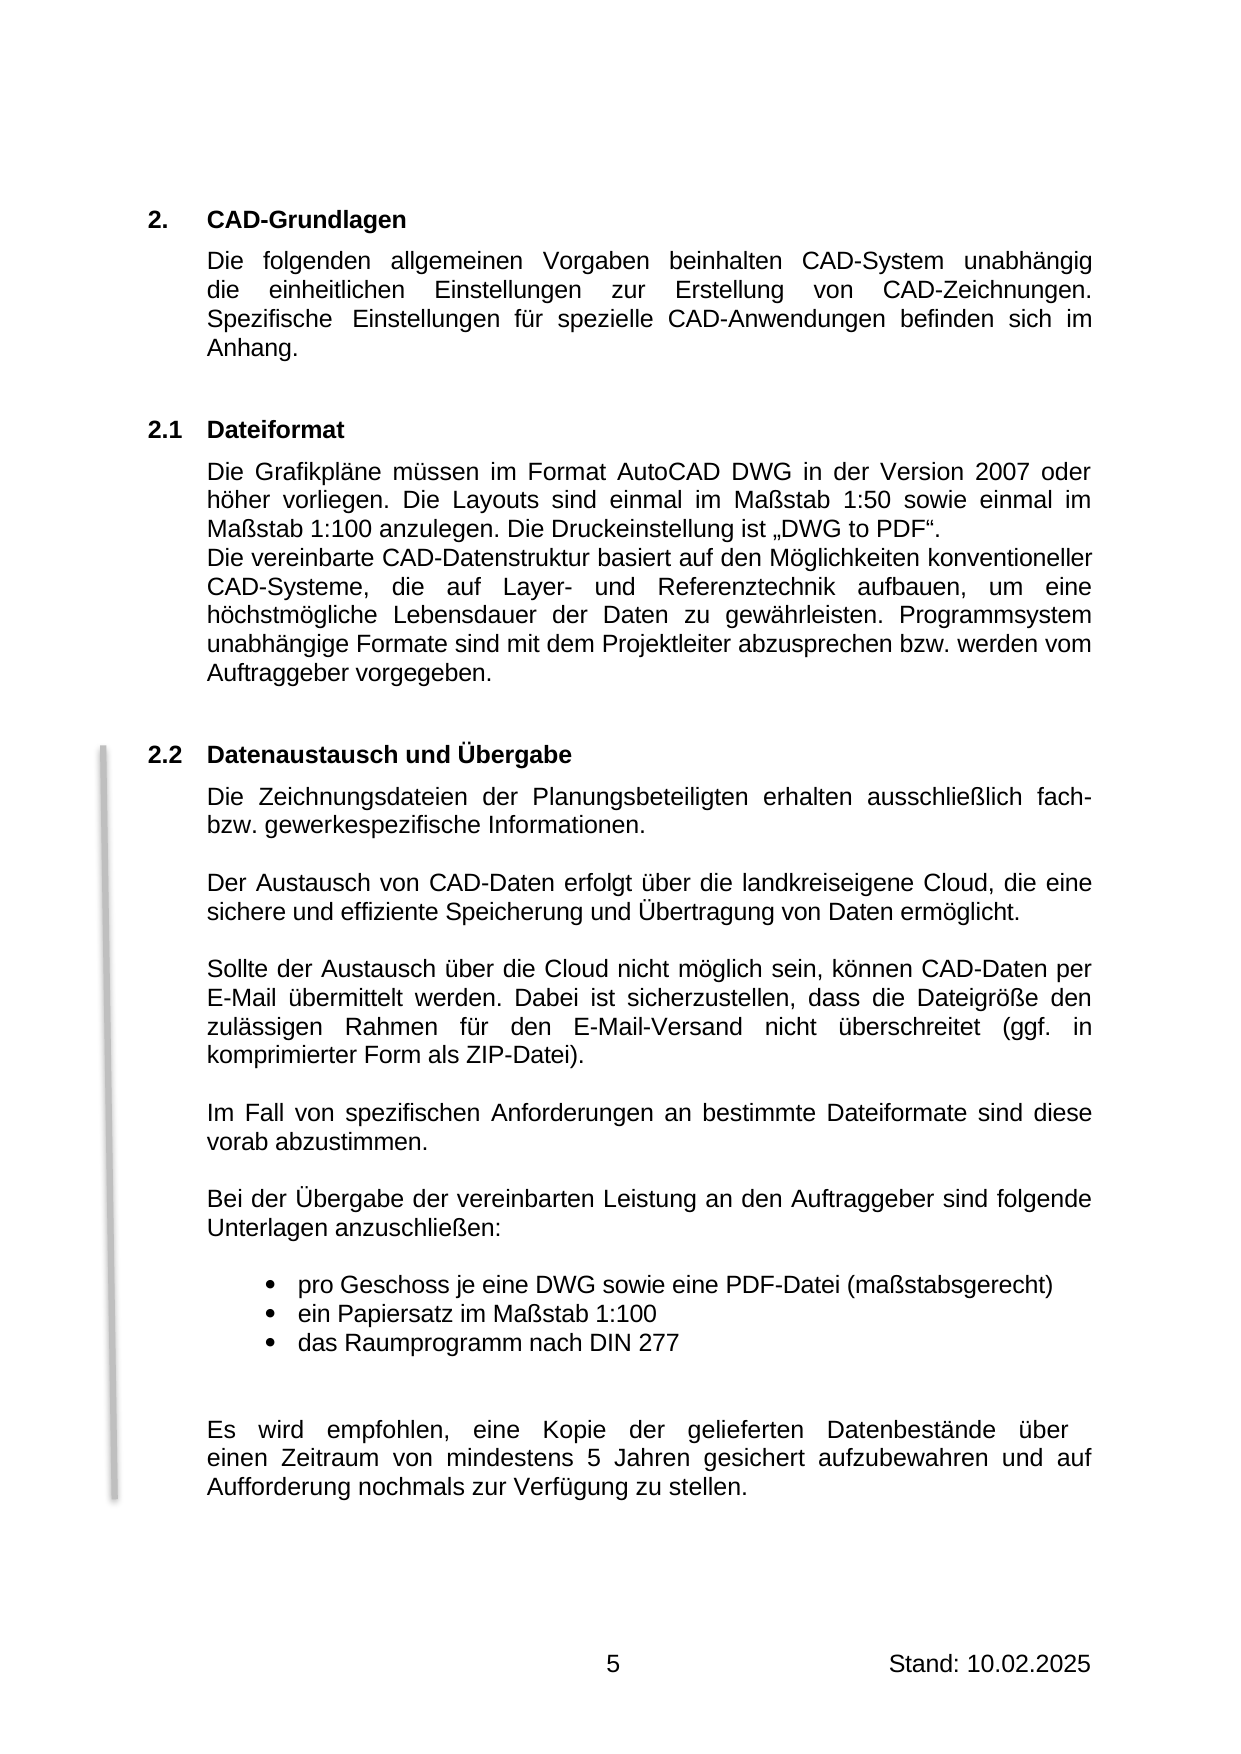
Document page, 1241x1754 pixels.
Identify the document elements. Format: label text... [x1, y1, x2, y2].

subtitle Dateiformat [148, 415, 1093, 444]
text Die Grafikpläne müssen im Format AutoCAD DWG in der Version 2007 oder höher vorliegen. Die Layouts sind einmal im Maßstab 1:50 sowie einmal im Maßstab 1:100 anzulegen. Die Druckeinstellung ist „DWG to PDF“. [207, 457, 1093, 543]
text Es wird empfohlen, eine Kopie der gelieferten Datenbestände über einen Zeitraum von mindestens 5 Jahren gesichert aufzubewahren und auf Aufforderung nochmals zur Verfügung zu stellen. [207, 1414, 1093, 1501]
subtitle CAD-Grundlagen [148, 205, 1093, 234]
text Die folgenden allgemeinen Vorgaben beinhalten CAD-System unabhängig die einheitlichen Einstellungen zur Erstellung von CAD-Zeichnungen. Spezifische Einstellungen für spezielle CAD-Anwendungen befinden sich im Anhang. [207, 246, 1093, 361]
text Sollte der Austausch über die Cloud nicht möglich sein, können CAD-Daten per E-Mail übermittelt werden. Dabei ist sicherzustellen, dass die Dateigröße den zulässigen Rahmen für den E-Mail-Versand nicht überschreitet (ggf. in komprimierter Form als ZIP-Datei). [207, 954, 1093, 1069]
text Bei der Übergabe der vereinbarten Leistung an den Auftraggeber sind folgende Unterlagen anzuschließen: [207, 1184, 1093, 1242]
text Die vereinbarte CAD-Datenstruktur basiert auf den Möglichkeiten konventioneller CAD-Systeme, die auf Layer- und Referenztechnik aufbauen, um eine höchstmögliche Lebensdauer der Daten zu gewährleisten. Programmsystem unabhängige Formate sind mit dem Projektleiter abzusprechen bzw. werden vom Auftraggeber vorgegeben. [207, 543, 1093, 687]
list das Raumprogramm nach DIN 277 [266, 1328, 1093, 1357]
list ein Papiersatz im Maßstab 1:100 [266, 1299, 1093, 1328]
subtitle Datenaustausch und Übergabe [148, 741, 1093, 769]
text Im Fall von spezifischen Anforderungen an bestimmte Dateiformate sind diese vorab abzustimmen. [207, 1098, 1093, 1156]
text Der Austausch von CAD-Daten erfolgt über die landkreiseigene Cloud, die eine sichere und effiziente Speicherung und Übertragung von Daten ermöglicht. [207, 868, 1093, 926]
list pro Geschoss je eine DWG sowie eine PDF-Datei (maßstabsgerecht) [266, 1271, 1093, 1299]
text Die Zeichnungsdateien der Planungsbeteiligten erhalten ausschließlich fach- bzw. gewerkespezifische Informationen. [207, 782, 1093, 839]
